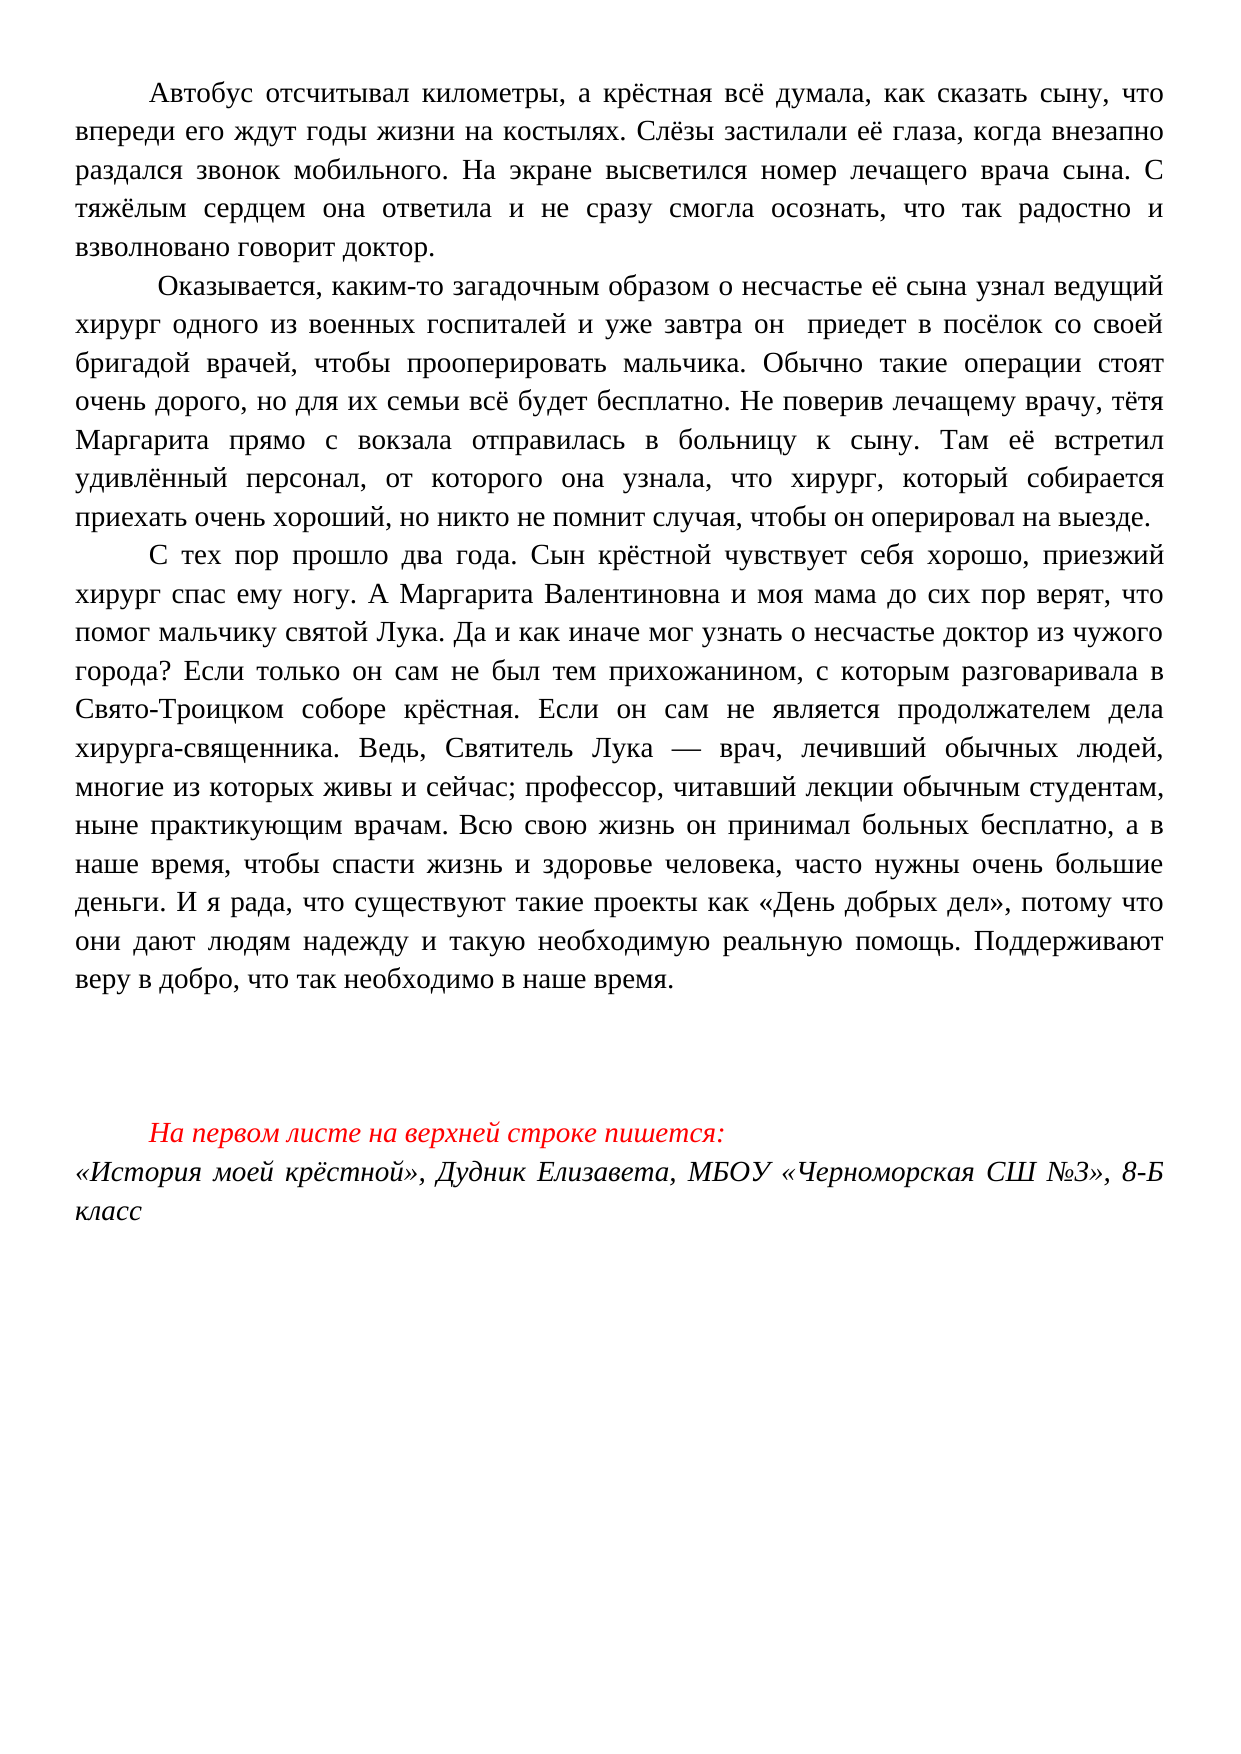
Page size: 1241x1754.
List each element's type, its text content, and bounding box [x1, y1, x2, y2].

text С тех пор прошло два года. Сын крёстной чувствует себя хорошо, приезжий хирург спас ему ногу. А Маргарита Валентиновна и моя мама до сих пор верят, что помог мальчику святой Лука. Да и как иначе мог узнать о несчастье доктор из чужого города? Если только он сам не был тем прихожанином, с которым разговаривала в Свято-Троицком соборе крёстная. Если он сам не является продолжателем дела хирурга-священника. Ведь, Святитель Лука — врач, лечивший обычных людей, многие из которых живы и сейчас; профессор, читавший лекции обычным студентам, ныне практикующим врачам. Всю свою жизнь он принимал больных бесплатно, а в наше время, чтобы спасти жизнь и здоровье человека, часто нужны очень большие деньги. И я рада, что существуют такие проекты как «День добрых дел», потому что они дают людям надежду и такую необходимую реальную помощь. Поддерживают веру в добро, что так необходимо в наше время. [75, 537, 1165, 995]
text Автобус отсчитывал километры, а крёстная всё думала, как сказать сыну, что впереди его ждут годы жизни на костылях. Слёзы застилали её глаза, когда внезапно раздался звонок мобильного. На экране высветился номер лечащего врача сына. С тяжёлым сердцем она ответила и не сразу смогла осознать, что так радостно и взволновано говорит доктор. [75, 75, 1165, 263]
text На первом листе на верхней строке пишется: [75, 1116, 1165, 1149]
text Оказывается, каким-то загадочным образом о несчастье её сына узнал ведущий хирург одного из военных госпиталей и уже завтра он приедет в посёлок со своей бригадой врачей, чтобы прооперировать мальчика. Обычно такие операции стоят очень дорого, но для их семьи всё будет бесплатно. Не поверив лечащему врачу, тётя Маргарита прямо с вокзала отправилась в больницу к сыну. Там её встретил удивлённый персонал, от которого она узнала, что хирург, который собирается приехать очень хороший, но никто не помнит случая, чтобы он оперировал на выезде. [75, 268, 1165, 532]
text «История моей крёстной», Дудник Елизавета, МБОУ «Черноморская СШ №3», 8-Б класс [75, 1154, 1165, 1226]
